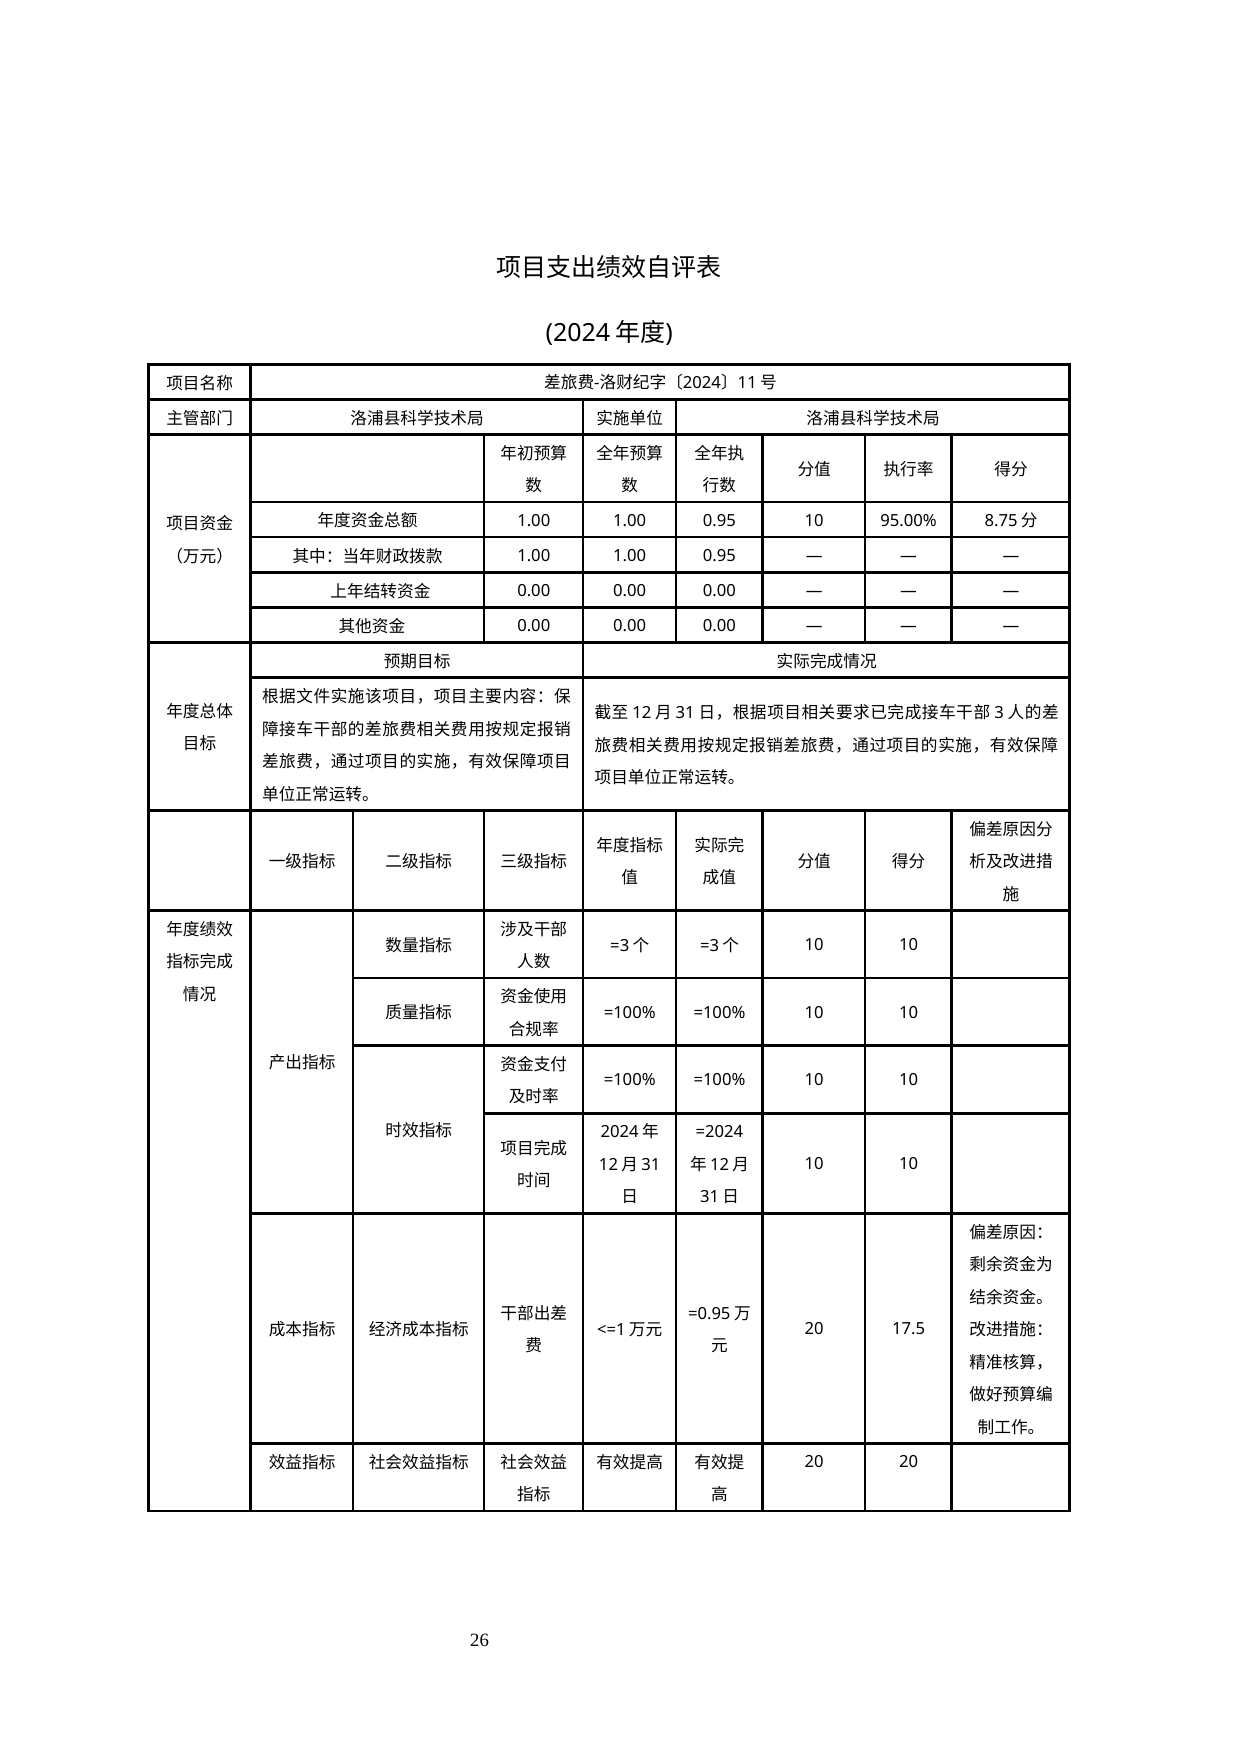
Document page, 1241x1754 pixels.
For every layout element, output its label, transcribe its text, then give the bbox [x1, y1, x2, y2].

table_cell 实际完成情况 [584, 644, 1068, 676]
table_cell 差旅费-洛财纪字〔2024〕11号 [252, 366, 1068, 398]
table_cell 10 [866, 979, 950, 1044]
table_cell 20 [764, 1215, 864, 1442]
table_cell 0.00 [677, 574, 761, 606]
table_cell 0.00 [584, 574, 675, 606]
table_cell — [866, 574, 950, 606]
table_cell 10 [764, 503, 864, 536]
table_cell 2024年12月31日 [584, 1115, 675, 1212]
table_cell — [953, 538, 1068, 571]
table_cell 95.00% [866, 503, 950, 536]
table_cell 资金使用合规率 [485, 979, 582, 1044]
table_cell 1.00 [485, 503, 582, 536]
table_cell 0.00 [584, 609, 675, 641]
table_cell — [764, 538, 864, 571]
table_cell =100% [584, 1047, 675, 1112]
table_cell 年度指标值 [584, 812, 675, 909]
table_cell 项目完成时间 [485, 1115, 582, 1212]
table_cell 全年执行数 [677, 436, 761, 501]
table_cell — [764, 609, 864, 641]
table_cell 10 [764, 979, 864, 1044]
table_cell 资金支付及时率 [485, 1047, 582, 1112]
table_cell 一级指标 [252, 812, 352, 909]
table_cell 分值 [764, 436, 864, 501]
table_cell 年初预算数 [485, 436, 582, 501]
table_cell [150, 812, 249, 909]
table_cell 根据文件实施该项目，项目主要内容：保障接车干部的差旅费相关费用按规定报销差旅费，通过项目的实施，有效保障项目单位正常运转。 [252, 679, 582, 809]
table_cell 20 [764, 1445, 864, 1509]
table_cell =3个 [584, 912, 675, 977]
table_cell 10 [764, 912, 864, 977]
table_cell =3个 [677, 912, 761, 977]
table_cell 有效提高 [584, 1445, 675, 1509]
table_cell 项目名称 [150, 366, 249, 398]
table_cell 主管部门 [150, 401, 249, 433]
table_cell 10 [764, 1115, 864, 1212]
table_cell 预期目标 [252, 644, 582, 676]
table_cell [953, 1445, 1068, 1509]
table_cell 实施单位 [584, 401, 675, 433]
table_cell 得分 [866, 812, 950, 909]
table_cell 时效指标 [354, 1047, 483, 1212]
table_cell =100% [677, 1047, 761, 1112]
table_cell [953, 912, 1068, 977]
table_cell 洛浦县科学技术局 [252, 401, 582, 433]
table_cell 年度绩效指标完成情况 [150, 912, 249, 1509]
table_cell 0.95 [677, 538, 761, 571]
table_cell 10 [866, 1047, 950, 1112]
table_cell 三级指标 [485, 812, 582, 909]
table_cell 17.5 [866, 1215, 950, 1442]
table_cell 干部出差费 [485, 1215, 582, 1442]
table_cell [953, 1115, 1068, 1212]
table_cell [252, 436, 483, 501]
table_cell 社会效益指标 [354, 1445, 483, 1509]
table_cell 其中：当年财政拨款 [252, 538, 483, 571]
table_cell 年度总体目标 [150, 644, 249, 809]
table_cell =100% [677, 979, 761, 1044]
table_cell 执行率 [866, 436, 950, 501]
table_cell 10 [764, 1047, 864, 1112]
table_cell =0.95万元 [677, 1215, 761, 1442]
table_cell 实际完成值 [677, 812, 761, 909]
table_cell — [953, 574, 1068, 606]
table_cell =100% [584, 979, 675, 1044]
table_cell — [953, 609, 1068, 641]
table_cell 20 [866, 1445, 950, 1509]
table_cell 得分 [953, 436, 1068, 501]
table_header 项目支出绩效自评表 [148, 233, 1070, 298]
table_cell 8.75分 [953, 503, 1068, 536]
table_cell 年度资金总额 [252, 503, 483, 536]
table_cell 二级指标 [354, 812, 483, 909]
table_cell 社会效益指标 [485, 1445, 582, 1509]
table_cell 0.00 [485, 609, 582, 641]
table_cell 有效提高 [677, 1445, 761, 1509]
table_cell (2024年度) [148, 298, 1070, 363]
table_cell 成本指标 [252, 1215, 352, 1442]
table_cell 其他资金 [252, 609, 483, 641]
table_cell 产出指标 [252, 912, 352, 1212]
table_cell 1.00 [584, 538, 675, 571]
table_cell [953, 1047, 1068, 1112]
table_cell <=1万元 [584, 1215, 675, 1442]
table_cell 项目资金 （万元） [150, 436, 249, 641]
table_cell 全年预算数 [584, 436, 675, 501]
table_cell 偏差原因：剩余资金为结余资金。改进措施：精准核算，做好预算编制工作。 [953, 1215, 1068, 1442]
table_cell 质量指标 [354, 979, 483, 1044]
table_cell [953, 979, 1068, 1044]
table_cell =2024年12月31日 [677, 1115, 761, 1212]
table_cell 1.00 [584, 503, 675, 536]
table_cell — [866, 538, 950, 571]
table_cell 1.00 [485, 538, 582, 571]
table_cell — [764, 574, 864, 606]
table_cell 经济成本指标 [354, 1215, 483, 1442]
table_cell 涉及干部人数 [485, 912, 582, 977]
table_cell 洛浦县科学技术局 [677, 401, 1068, 433]
table_cell 截至12月31日，根据项目相关要求已完成接车干部3人的差旅费相关费用按规定报销差旅费，通过项目的实施，有效保障项目单位正常运转。 [584, 679, 1068, 809]
table_cell 上年结转资金 [252, 574, 483, 606]
table_cell 偏差原因分析及改进措施 [953, 812, 1068, 909]
table_cell 0.00 [677, 609, 761, 641]
table_cell 0.00 [485, 574, 582, 606]
table_cell 效益指标 [252, 1445, 352, 1509]
table_cell 0.95 [677, 503, 761, 536]
table_cell 分值 [764, 812, 864, 909]
table_cell 10 [866, 1115, 950, 1212]
table_cell 数量指标 [354, 912, 483, 977]
table_cell — [866, 609, 950, 641]
table_cell 10 [866, 912, 950, 977]
